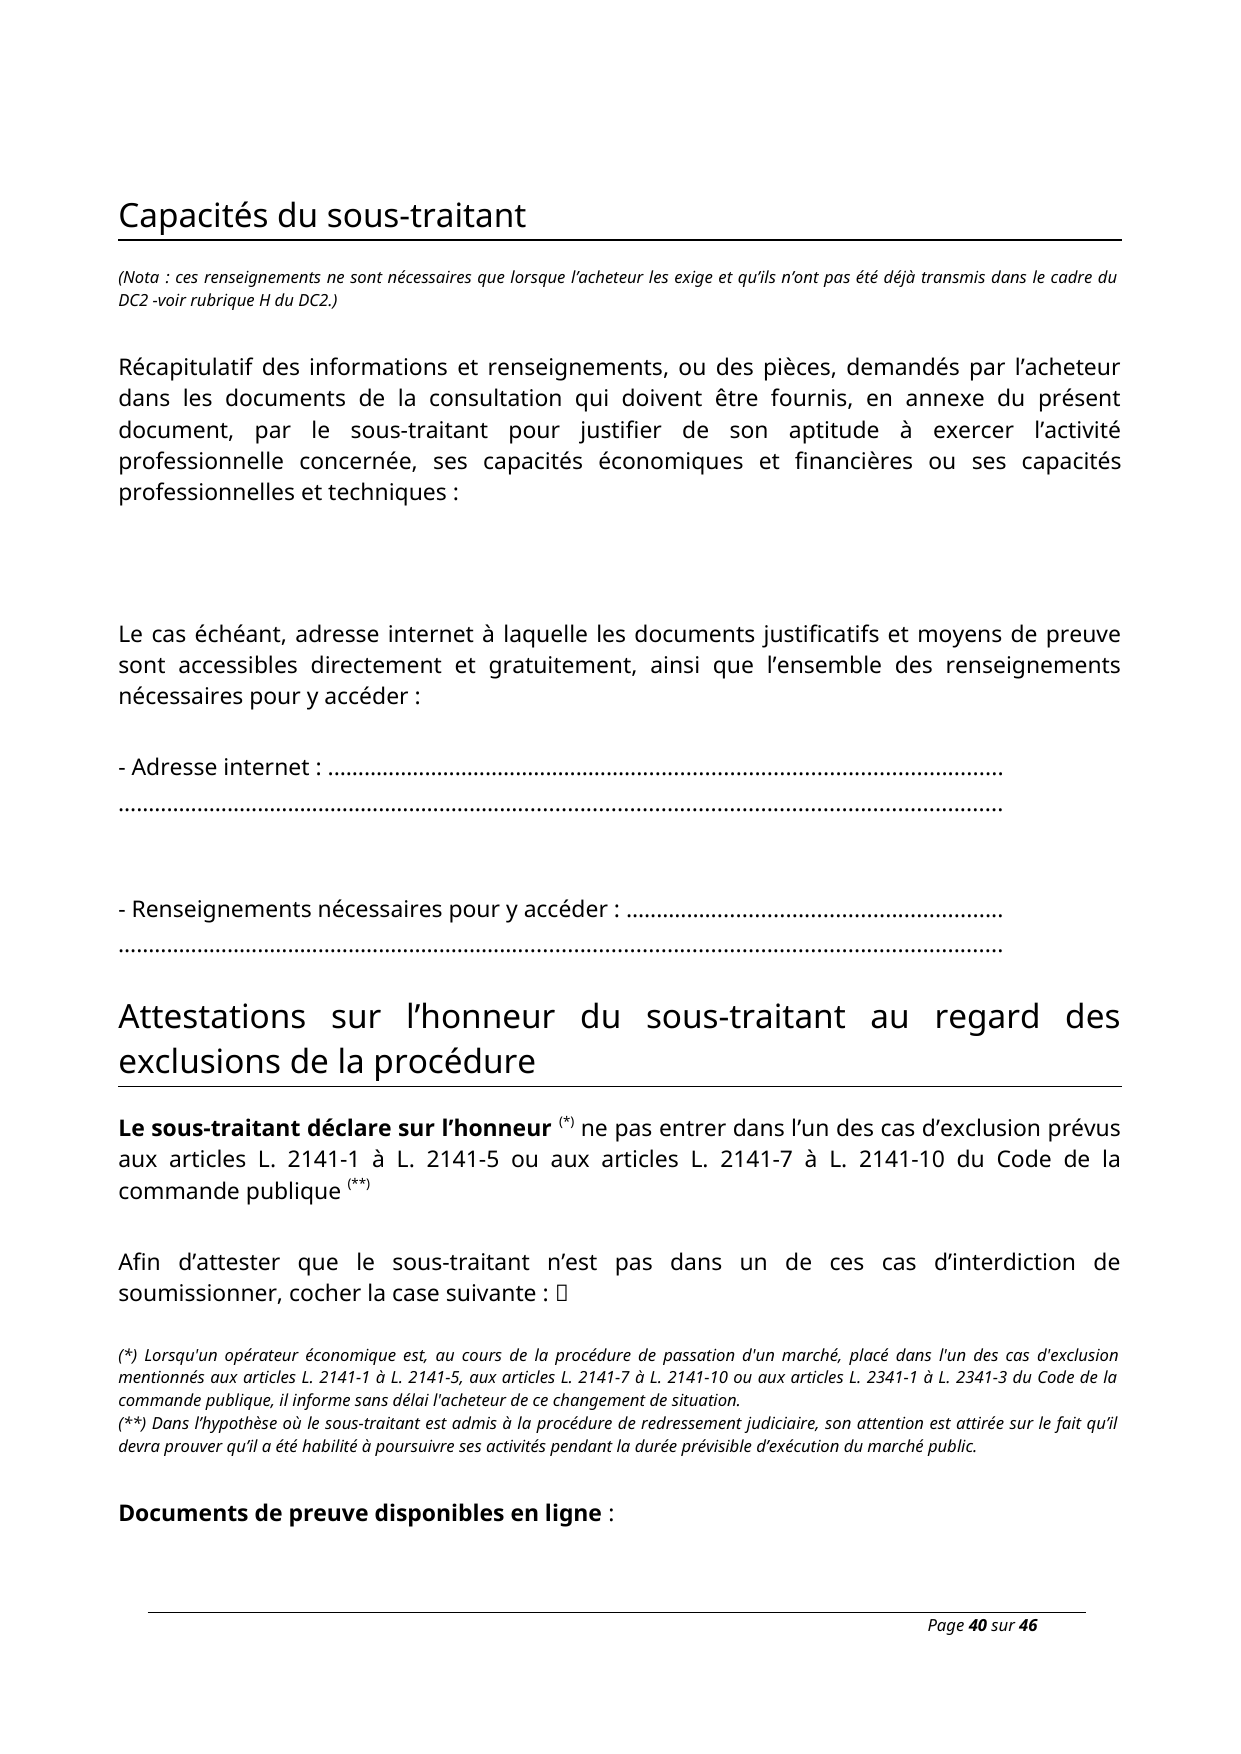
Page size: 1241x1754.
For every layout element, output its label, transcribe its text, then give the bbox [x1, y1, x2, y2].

text - Adresse internet : [118, 751, 1122, 782]
text Le cas échéant, adresse internet à laquelle les documents justificatifs et moyens de preuve sont accessibles directement et gratuitement, ainsi que l’ensemble des renseignements nécessaires pour y accéder : [118, 618, 1122, 711]
text Récapitulatif des informations et renseignements, ou des pièces, demandés par l’acheteur dans les documents de la consultation qui doivent être fournis, en annexe du présent document, par le sous-traitant pour justifier de son aptitude à exercer l’activité professionnelle concernée, ses capacités économiques et financières ou ses capacités professionnelles et techniques : [118, 351, 1122, 507]
text - Renseignements nécessaires pour y accéder : [118, 893, 1122, 924]
text (*) Lorsqu'un opérateur économique est, au cours de la procédure de passation d'un marché, placé dans l'un des cas d'exclusion mentionnés aux articles L. 2141-1 à L. 2141-5, aux articles L. 2141-7 à L. 2141-10 ou aux articles L. 2341-1 à L. 2341-3 du Code de la commande publique, il informe sans délai l'acheteur de ce changement de situation. [118, 1343, 1122, 1412]
text (**) Dans l’hypothèse où le sous-traitant est admis à la procédure de redressement judiciaire, son attention est attirée sur le fait qu’il devra prouver qu’il a été habilité à poursuivre ses activités pendant la durée prévisible d’exécution du marché public. [118, 1412, 1122, 1457]
text (Nota : ces renseignements ne sont nécessaires que lorsque l’acheteur les exige et qu’ils n’ont pas été déjà transmis dans le cadre du DC2 -voir rubrique H du DC2.) [118, 266, 1122, 311]
text Capacités du sous-traitant [118, 192, 1122, 239]
text Le sous-traitant déclare sur l’honneur (*) ne pas entrer dans l’un des cas d’exclusion prévus aux articles L. 2141-1 à L. 2141-5 ou aux articles L. 2141-7 à L. 2141-10 du Code de la commande publique (**) [118, 1112, 1122, 1206]
text Attestations sur l’honneur du sous-traitant au regard des exclusions de la procédure [118, 993, 1122, 1086]
text Documents de preuve disponibles en ligne : [118, 1497, 1122, 1528]
text Afin d’attester que le sous-traitant n’est pas dans un de ces cas d’interdiction de soumissionner, cocher la case suivante :  [118, 1246, 1122, 1308]
